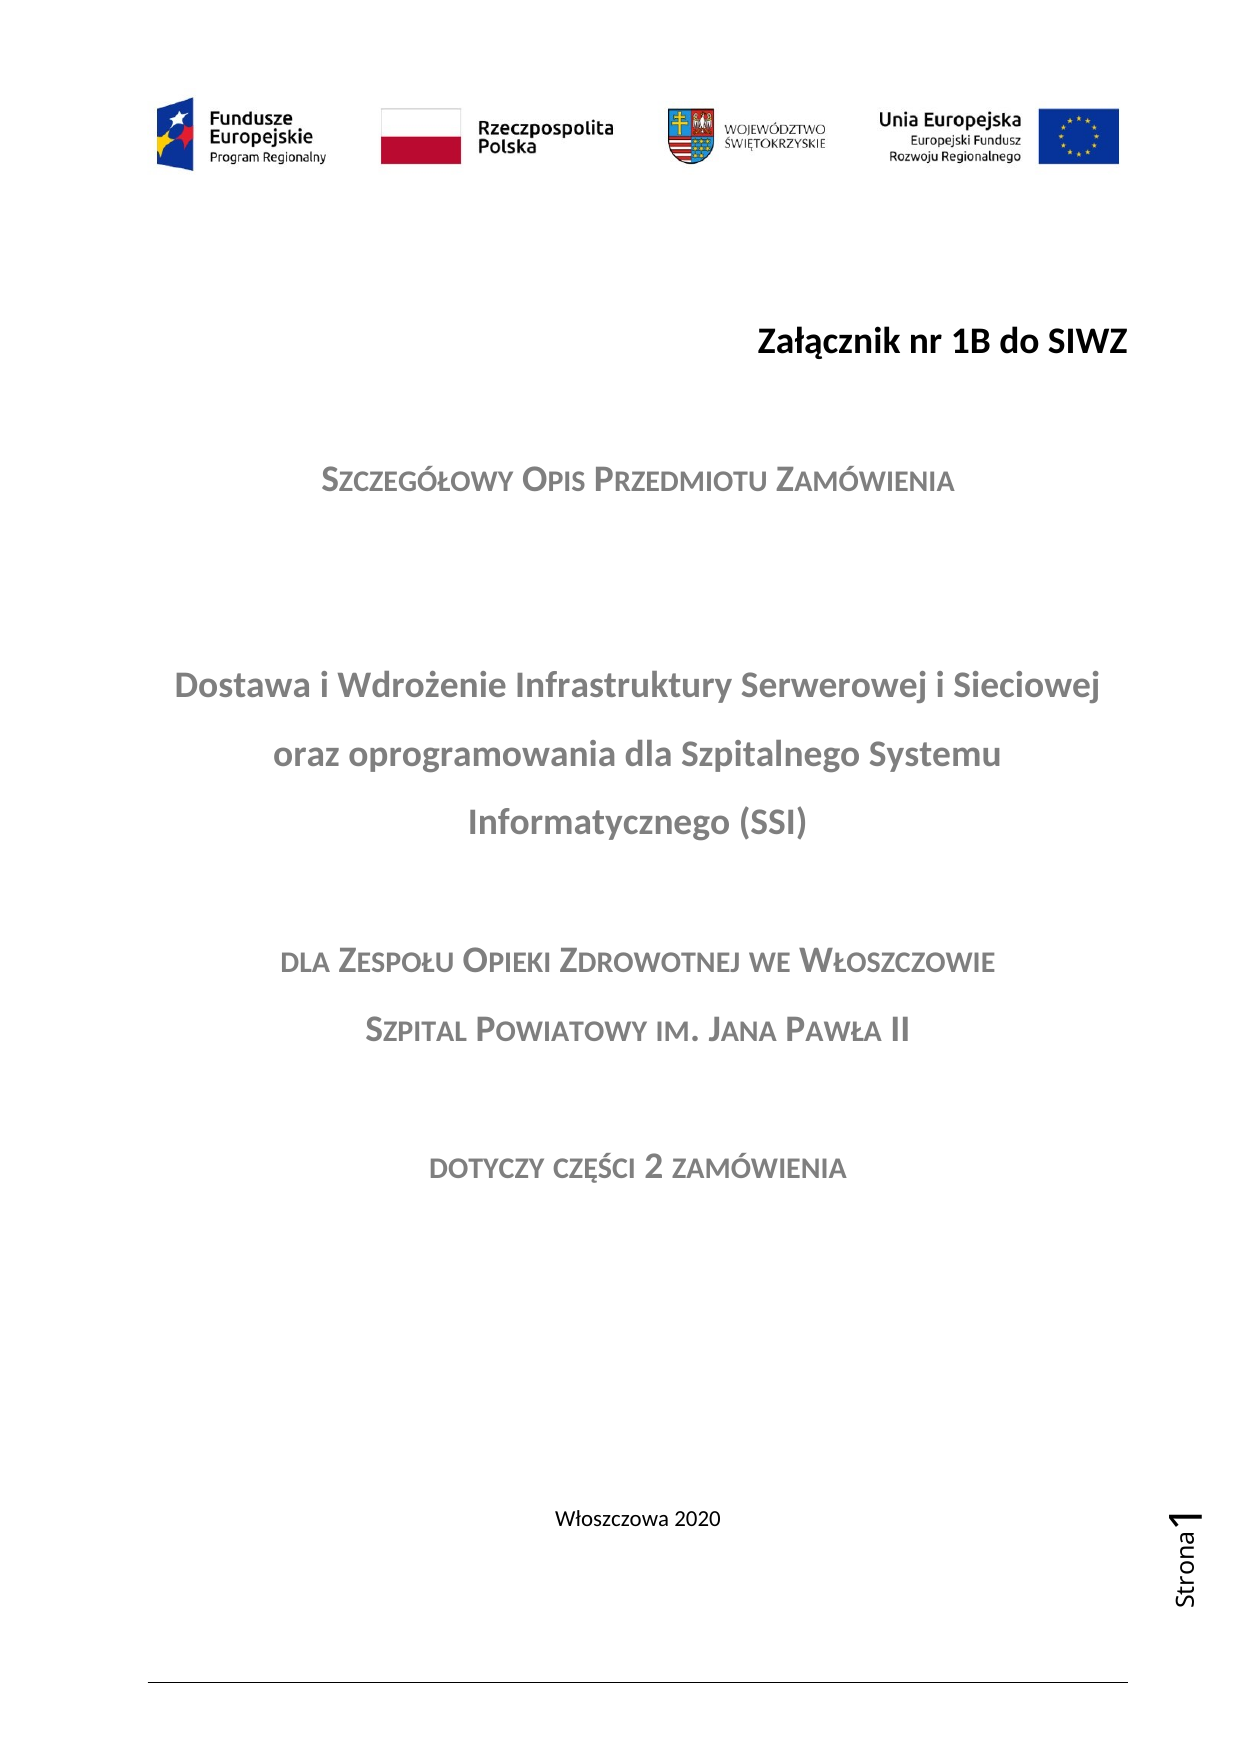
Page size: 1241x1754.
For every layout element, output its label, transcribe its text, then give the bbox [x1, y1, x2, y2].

text Załącznik nr 1B do SIWZ [148, 317, 1128, 363]
text Szczegółowy Opis Przedmiotu Zamówienia [148, 454, 1128, 500]
text Dostawa i Wdrożenie Infrastruktury Serwerowej i Sieciowej oraz oprogramowania dla Szpitalnego Systemu Informatycznego (SSI) [148, 661, 1128, 844]
picture [147, 88, 1128, 178]
text Włoszczowa 2020 [148, 1504, 1128, 1533]
text dotyczy części 2 zamówienia [148, 1142, 1128, 1188]
text Szpital Powiatowy im. Jana Pawła II [148, 1004, 1128, 1050]
text dla Zespołu Opieki Zdrowotnej we Włoszczowie [148, 936, 1128, 982]
